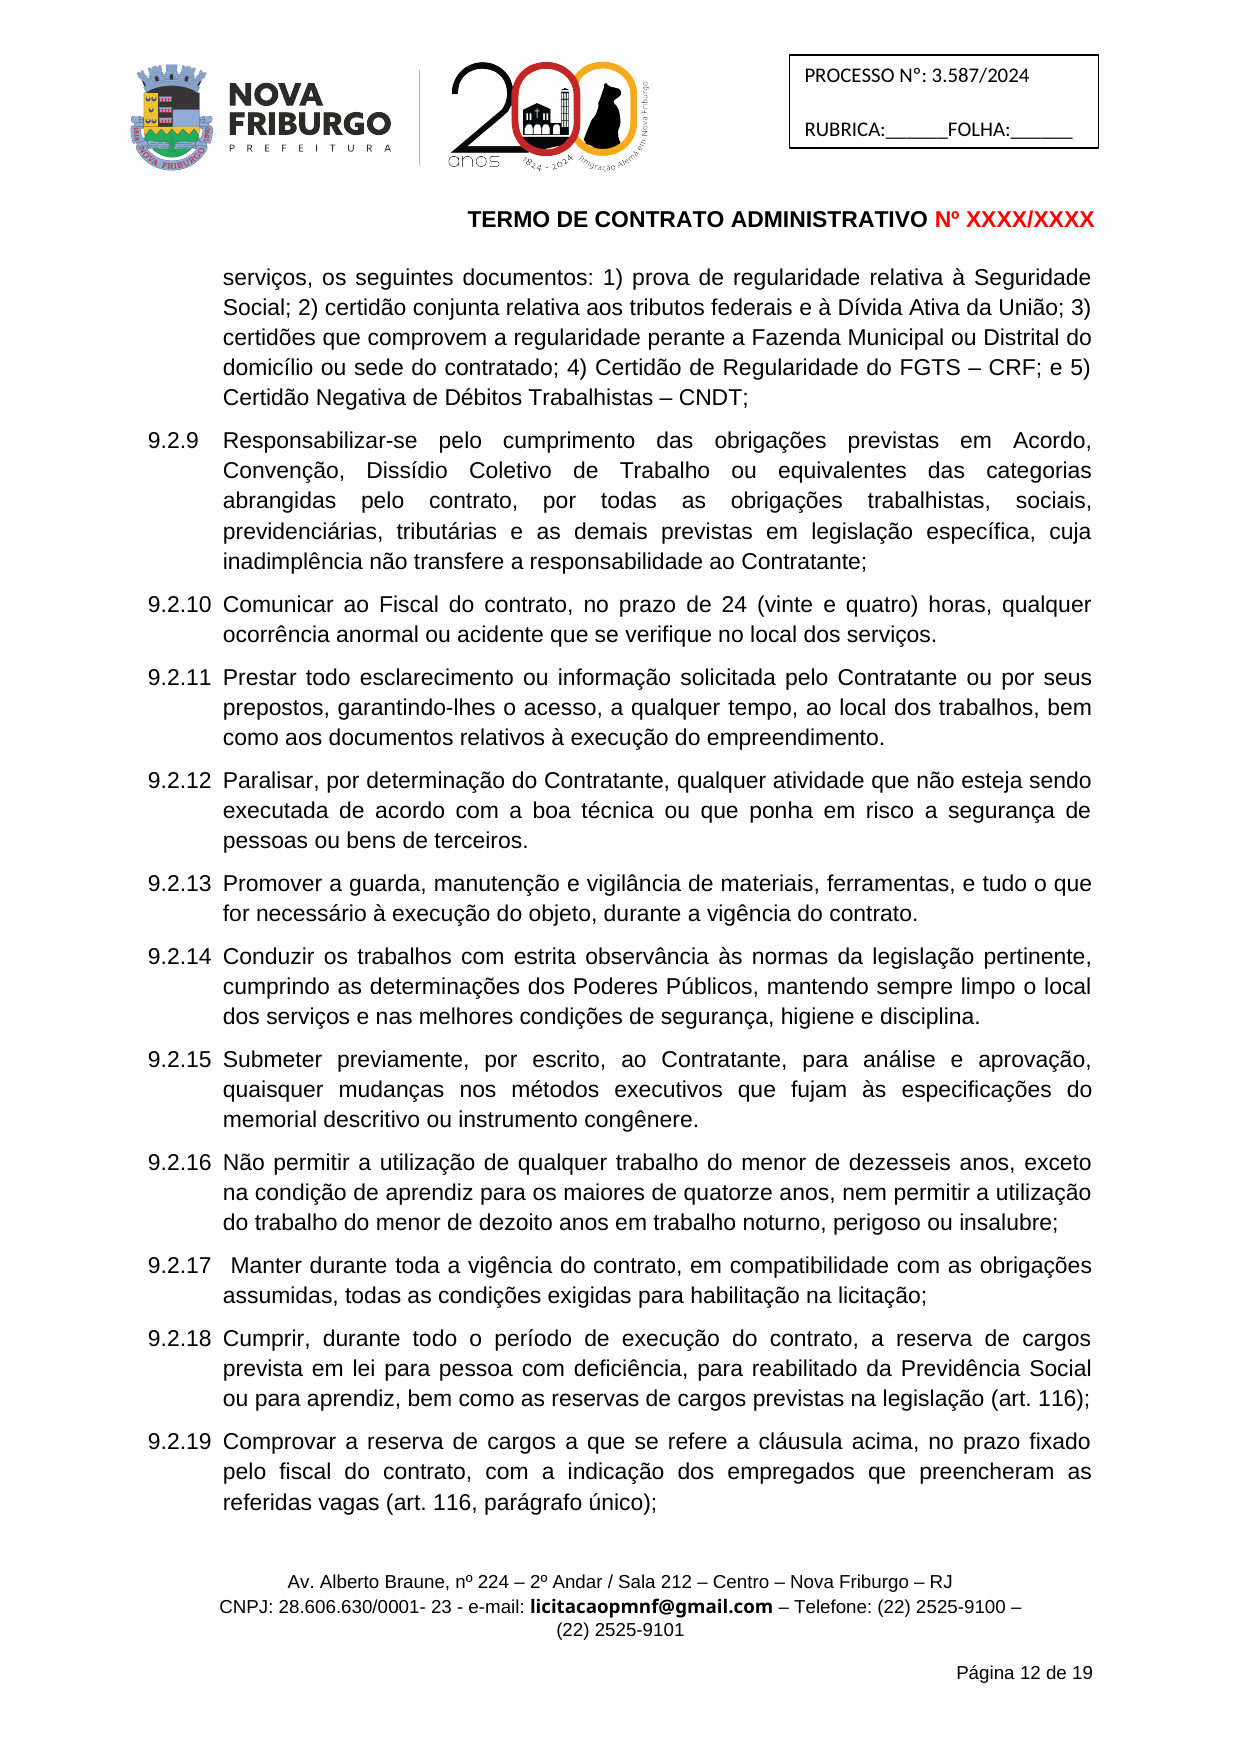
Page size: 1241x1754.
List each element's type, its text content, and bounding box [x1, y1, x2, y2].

list Comunicar ao Fiscal do contrato, no prazo de 24 (vinte e quatro) horas, qualquer ocorrência anormal ou acidente que se verifique no local dos serviços. [148, 591, 1092, 647]
list Manter durante toda a vigência do contrato, em compatibilidade com as obrigações assumidas, todas as condições exigidas para habilitação na licitação; [148, 1252, 1092, 1309]
list Cumprir, durante todo o período de execução do contrato, a reserva de cargos prevista em lei para pessoa com deficiência, para reabilitado da Previdência Social ou para aprendiz, bem como as reservas de cargos previstas na legislação (art. 116); [148, 1325, 1092, 1412]
list Submeter previamente, por escrito, ao Contratante, para análise e aprovação, quaisquer mudanças nos métodos executivos que fujam às especificações do memorial descritivo ou instrumento congênere. [148, 1046, 1092, 1133]
picture [103, 29, 681, 200]
list Não permitir a utilização de qualquer trabalho do menor de dezesseis anos, exceto na condição de aprendiz para os maiores de quatorze anos, nem permitir a utilização do trabalho do menor de dezoito anos em trabalho noturno, perigoso ou insalubre; [148, 1149, 1092, 1236]
list Conduzir os trabalhos com estrita observância às normas da legislação pertinente, cumprindo as determinações dos Poderes Públicos, mantendo sempre limpo o local dos serviços e nas melhores condições de segurança, higiene e disciplina. [148, 943, 1092, 1029]
list Prestar todo esclarecimento ou informação solicitada pelo Contratante ou por seus prepostos, garantindo-lhes o acesso, a qualquer tempo, ao local dos trabalhos, bem como aos documentos relativos à execução do empreendimento. [148, 663, 1092, 750]
list Paralisar, por determinação do Contratante, qualquer atividade que não esteja sendo executada de acordo com a boa técnica ou que ponha em risco a segurança de pessoas ou bens de terceiros. [148, 767, 1092, 853]
list Responsabilizar-se pelo cumprimento das obrigações previstas em Acordo, Convenção, Dissídio Coletivo de Trabalho ou equivalentes das categorias abrangidas pelo contrato, por todas as obrigações trabalhistas, sociais, previdenciárias, tributárias e as demais previstas em legislação específica, cuja inadimplência não transfere a responsabilidade ao Contratante; [148, 427, 1092, 574]
list Comprovar a reserva de cargos a que se refere a cláusula acima, no prazo fixado pelo fiscal do contrato, com a indicação dos empregados que preencheram as referidas vagas (art. 116, parágrafo único); [148, 1428, 1092, 1515]
list Promover a guarda, manutenção e vigilância de materiais, ferramentas, e tudo o que for necessário à execução do objeto, durante a vigência do contrato. [148, 870, 1092, 926]
